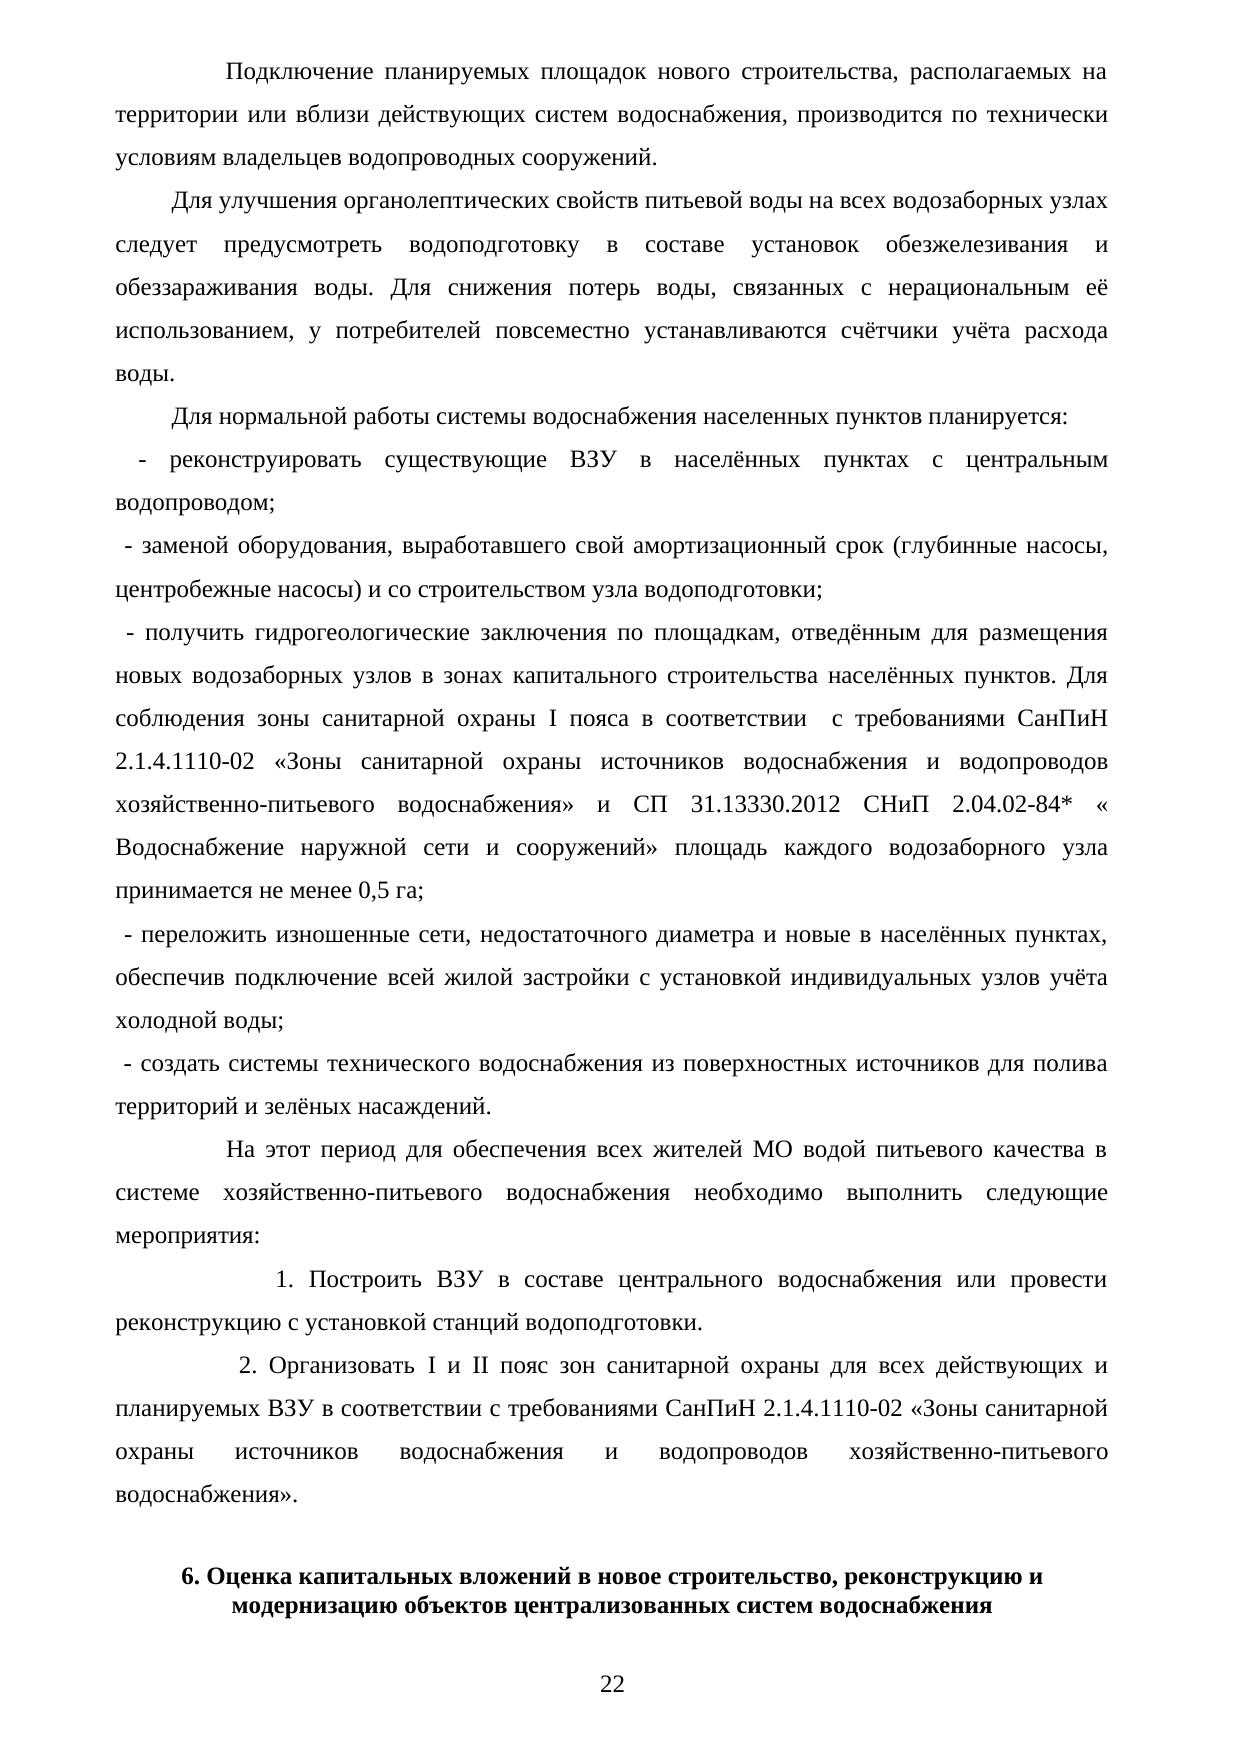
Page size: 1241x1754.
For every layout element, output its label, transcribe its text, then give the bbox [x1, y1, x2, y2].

text - создать системы технического водоснабжения из поверхностных источников для полива территорий и зелёных насаждений. [115, 1048, 1109, 1120]
subtitle 6. Оценка капитальных вложений в новое строительство, реконструкцию и модернизацию объектов централизованных систем водоснабжения [115, 1561, 1109, 1618]
text Подключение планируемых площадок нового строительства, располагаемых на территории или вблизи действующих систем водоснабжения, производится по технически условиям владельцев водопроводных сооружений. [115, 56, 1109, 171]
text - переложить изношенные сети, недостаточного диаметра и новые в населённых пунктах, обеспечив подключение всей жилой застройки с установкой индивидуальных узлов учёта холодной воды; [115, 919, 1109, 1034]
text Для улучшения органолептических свойств питьевой воды на всех водозаборных узлах следует предусмотреть водоподготовку в составе установок обезжелезивания и обеззараживания воды. Для снижения потерь воды, связанных с нерациональным её использованием, у потребителей повсеместно устанавливаются счётчики учёта расхода воды. [115, 186, 1109, 387]
text 2. Организовать I и II пояс зон санитарной охраны для всех действующих и планируемых ВЗУ в соответствии с требованиями СанПиН 2.1.4.1110-02 «Зоны санитарной охраны источников водоснабжения и водопроводов хозяйственно-питьевого водоснабжения». [115, 1350, 1109, 1508]
text - заменой оборудования, выработавшего свой амортизационный срок (глубинные насосы, центробежные насосы) и со строительством узла водоподготовки; [115, 531, 1109, 602]
text 1. Построить ВЗУ в составе центрального водоснабжения или провести реконструкцию с установкой станций водоподготовки. [115, 1264, 1109, 1336]
text - реконструировать существующие ВЗУ в населённых пунктах с центральным водопроводом; [115, 444, 1109, 516]
text - получить гидрогеологические заключения по площадкам, отведённым для размещения новых водозаборных узлов в зонах капитального строительства населённых пунктов. Для соблюдения зоны санитарной охраны I пояса в соответствии с требованиями СанПиН 2.1.4.1110-02 «Зоны санитарной охраны источников водоснабжения и водопроводов хозяйственно-питьевого водоснабжения» и СП 31.13330.2012 СНиП 2.04.02-84* « Водоснабжение наружной сети и сооружений» площадь каждого водозаборного узла принимается не менее 0,5 га; [115, 617, 1109, 904]
text Для нормальной работы системы водоснабжения населенных пунктов планируется: [115, 401, 1109, 430]
text На этот период для обеспечения всех жителей МО водой питьевого качества в системе хозяйственно-питьевого водоснабжения необходимо выполнить следующие мероприятия: [115, 1134, 1109, 1249]
